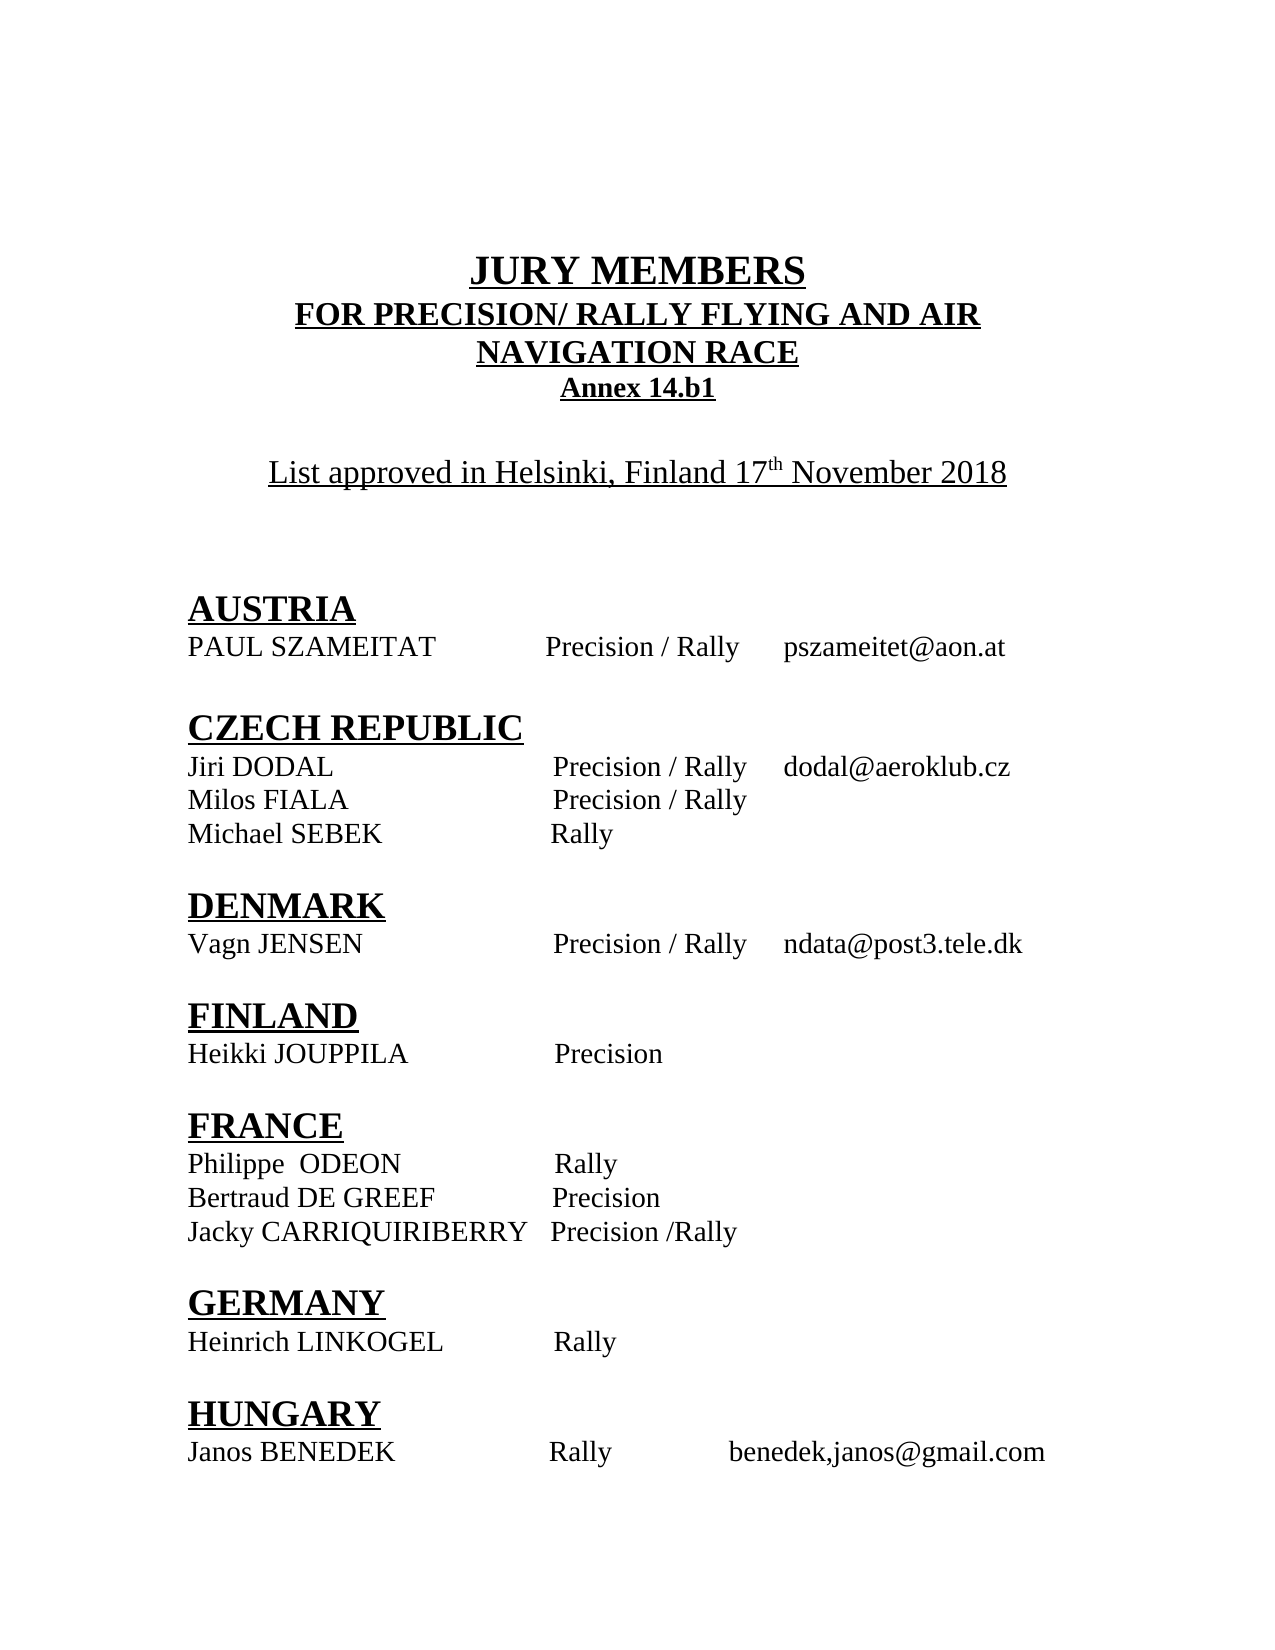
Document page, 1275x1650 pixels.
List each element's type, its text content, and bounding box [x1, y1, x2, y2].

text Bertraud DE GREEF Precision [187, 1180, 1087, 1214]
text Philippe ODEON Rally [187, 1147, 1087, 1180]
text Heinrich LINKOGEL Rally [187, 1324, 1087, 1357]
text PAUL SZAMEITAT Precision / Rally pszameitet@aon.at [187, 629, 1087, 663]
text FOR PRECISION/ RALLY FLYING AND AIR NAVIGATION RACE [187, 294, 1087, 370]
text Heikki JOUPPILA Precision [187, 1036, 1087, 1070]
text Jiri DODAL Precision / Rally dodal@aeroklub.cz [187, 749, 1087, 782]
text Janos BENEDEK Rally benedek,janos@gmail.com [187, 1434, 1087, 1468]
text Annex 14.b1 [187, 370, 1087, 404]
text Michael SEBEK Rally [187, 816, 1087, 849]
text JURY MEMBERS [187, 246, 1087, 294]
text Jacky CARRIQUIRIBERRY Precision /Rally [187, 1214, 1087, 1247]
text FIALA Precision / Rally [187, 782, 1087, 816]
text Vagn JENSEN Precision / Rally ndata@post3.tele.dk [187, 926, 1087, 960]
text List approved in Helsinki, Finland 17th November 2018 [187, 452, 1087, 490]
